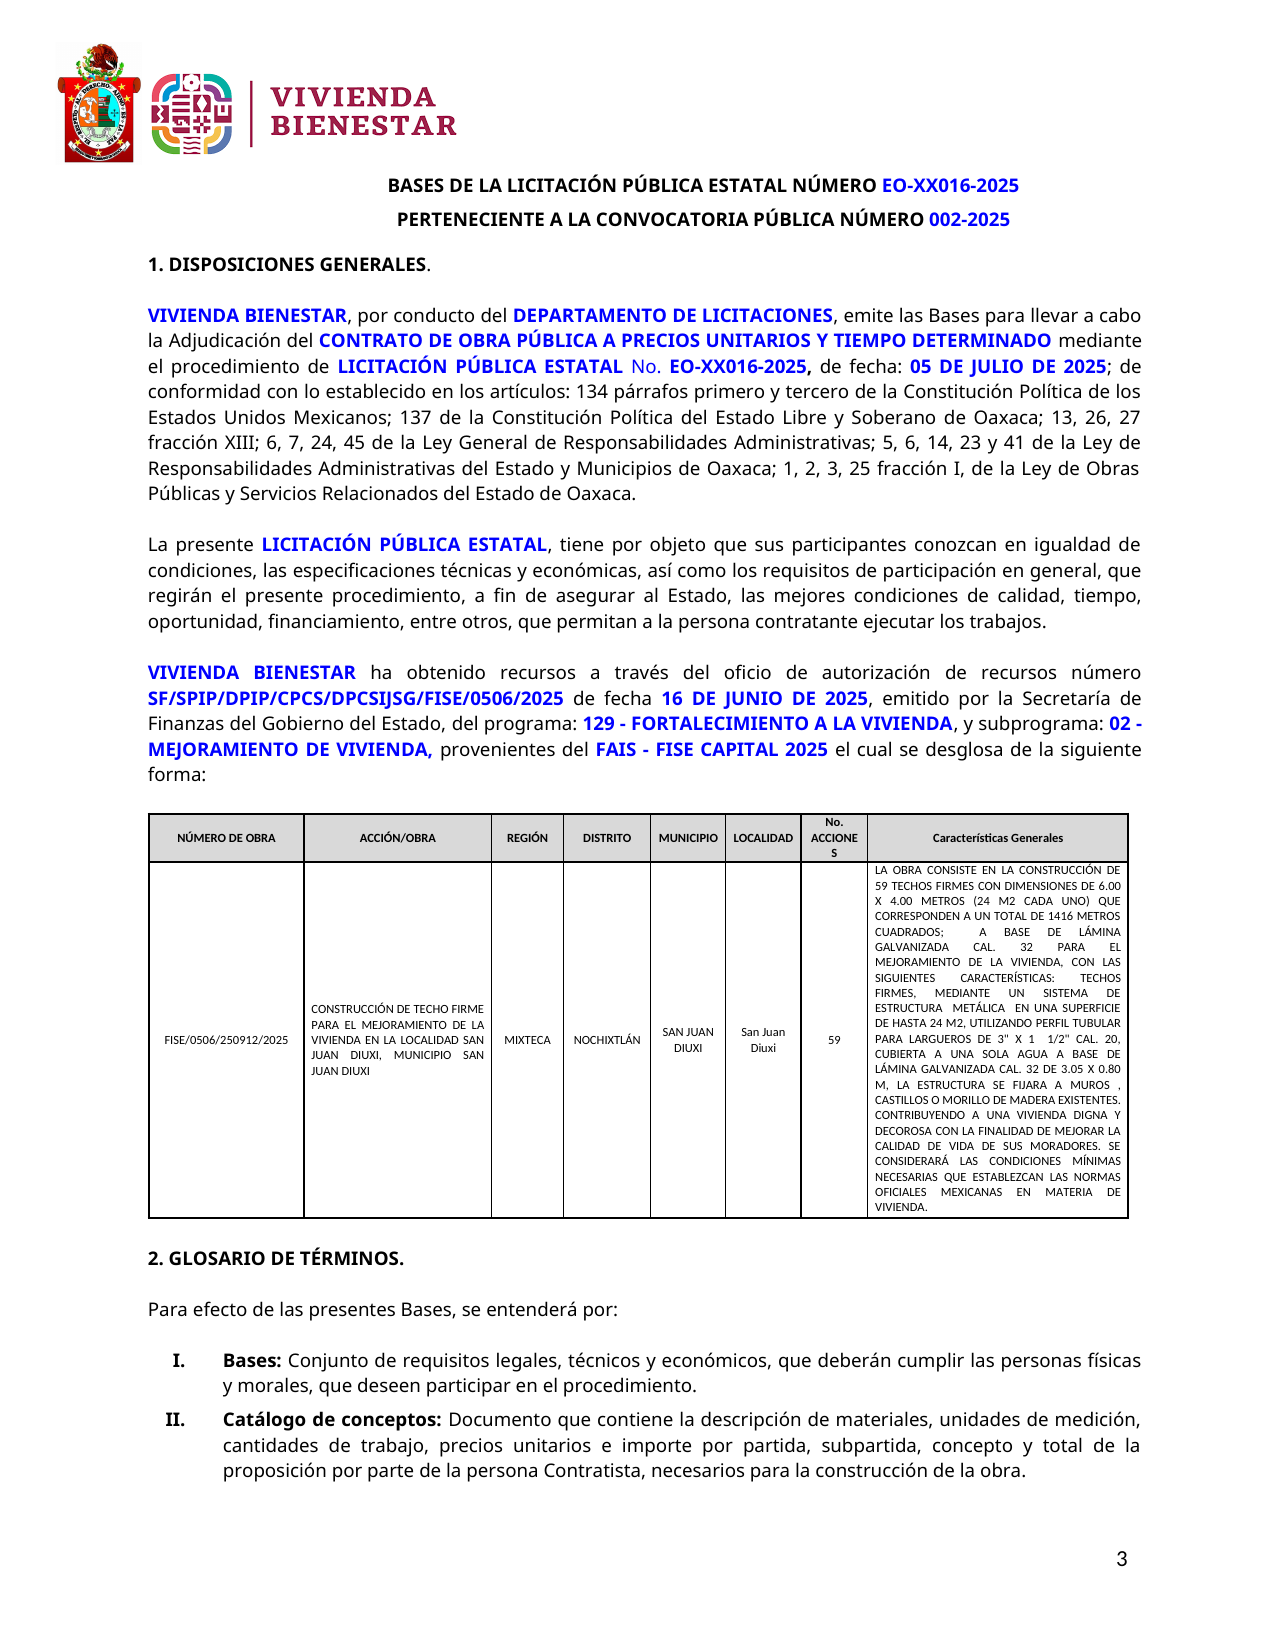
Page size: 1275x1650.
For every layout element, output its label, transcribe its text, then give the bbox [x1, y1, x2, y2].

table_cell SAN JUAN DIUXI [651, 863, 725, 1217]
text 2. GLOSARIO DE TÉRMINOS. [148, 1245, 1142, 1270]
table_header LOCALIDAD [726, 815, 800, 861]
table_header ACCIÓN/OBRA [305, 815, 491, 861]
table_header REGIÓN [492, 815, 563, 861]
list Bases: Conjunto de requisitos legales, técnicos y económicos, que deberán cumplir las personas físicas y morales, que deseen participar en el procedimiento. [185, 1347, 1142, 1398]
picture [147, 66, 473, 163]
table_cell FISE/0506/250912/2025 [150, 863, 303, 1217]
picture [55, 42, 143, 165]
table_header Características Generales [868, 815, 1127, 861]
table_cell 59 [802, 863, 867, 1217]
text 1. DISPOSICIONES GENERALES. [148, 251, 1142, 277]
text VIVIENDA BIENESTAR ha obtenido recursos a través del oficio de autorización de recursos número SF/SPIP/DPIP/CPCS/DPCSIJSG/FISE/0506/2025 de fecha 16 DE JUNIO DE 2025, emitido por la Secretaría de Finanzas del Gobierno del Estado, del programa: 129 - FORTALECIMIENTO A LA VIVIENDA, y subprograma: 02 - MEJORAMIENTO DE VIVIENDA, provenientes del FAIS - FISE CAPITAL 2025 el cual se desglosa de la siguiente forma: [148, 659, 1142, 787]
list Catálogo de conceptos: Documento que contiene la descripción de materiales, unidades de medición, cantidades de trabajo, precios unitarios e importe por partida, subpartida, concepto y total de la proposición por parte de la persona Contratista, necesarios para la construcción de la obra. [185, 1407, 1142, 1483]
table_cell MIXTECA [492, 863, 563, 1217]
text Para efecto de las presentes Bases, se entenderá por: [148, 1296, 1142, 1321]
table_cell LA OBRA CONSISTE EN LA CONSTRUCCIÓN DE 59 TECHOS FIRMES CON DIMENSIONES DE 6.00 X 4.00 METROS (24 M2 CADA UNO) QUE CORRESPONDEN A UN TOTAL DE 1416 METROS CUADRADOS; A BASE DE LÁMINA GALVANIZADA CAL. 32 PARA EL MEJORAMIENTO DE LA VIVIENDA, CON LAS SIGUIENTES CARACTERÍSTICAS: TECHOS FIRMES, MEDIANTE UN SISTEMA DE ESTRUCTURA METÁLICA EN UNA SUPERFICIE DE HASTA 24 M2, UTILIZANDO PERFIL TUBULAR PARA LARGUEROS DE 3" X 1 1/2" CAL. 20, CUBIERTA A UNA SOLA AGUA A BASE DE LÁMINA GALVANIZADA CAL. 32 DE 3.05 X 0.80 M, LA ESTRUCTURA SE FIJARA A MUROS , CASTILLOS O MORILLO DE MADERA EXISTENTES. CONTRIBUYENDO A UNA VIVIENDA DIGNA Y DECOROSA CON LA FINALIDAD DE MEJORAR LA CALIDAD DE VIDA DE SUS MORADORES. SE CONSIDERARÁ LAS CONDICIONES MÍNIMAS NECESARIAS QUE ESTABLEZCAN LAS NORMAS OFICIALES MEXICANAS EN MATERIA DE VIVIENDA. [868, 863, 1127, 1217]
table_header DISTRITO [564, 815, 650, 861]
table_header MUNICIPIO [651, 815, 725, 861]
table_cell CONSTRUCCIÓN DE TECHO FIRME PARA EL MEJORAMIENTO DE LA VIVIENDA EN LA LOCALIDAD SAN JUAN DIUXI, MUNICIPIO SAN JUAN DIUXI [305, 863, 491, 1217]
text La presente LICITACIÓN PÚBLICA ESTATAL, tiene por objeto que sus participantes conozcan en igualdad de condiciones, las especificaciones técnicas y económicas, así como los requisitos de participación en general, que regirán el presente procedimiento, a fin de asegurar al Estado, las mejores condiciones de calidad, tiempo, oportunidad, financiamiento, entre otros, que permitan a la persona contratante ejecutar los trabajos. [148, 532, 1142, 634]
table_cell San Juan Diuxi [726, 863, 800, 1217]
table_cell NOCHIXTLÁN [564, 863, 650, 1217]
table_header NÚMERO DE OBRA [150, 815, 303, 861]
table_header No. ACCIONES [802, 815, 867, 861]
text VIVIENDA BIENESTAR, por conducto del DEPARTAMENTO DE LICITACIONES, emite las Bases para llevar a cabo la Adjudicación del CONTRATO DE OBRA PÚBLICA A PRECIOS UNITARIOS Y TIEMPO DETERMINADO mediante el procedimiento de LICITACIÓN PÚBLICA ESTATAL No. EO-XX016-2025, de fecha: 05 DE JULIO DE 2025; de conformidad con lo establecido en los artículos: 134 párrafos primero y tercero de la Constitución Política de los Estados Unidos Mexicanos; 137 de la Constitución Política del Estado Libre y Soberano de Oaxaca; 13, 26, 27 fracción XIII; 6, 7, 24, 45 de la Ley General de Responsabilidades Administrativas; 5, 6, 14, 23 y 41 de la Ley de Responsabilidades Administrativas del Estado y Municipios de Oaxaca; 1, 2, 3, 25 fracción I, de la Ley de Obras Públicas y Servicios Relacionados del Estado de Oaxaca. [148, 302, 1142, 506]
